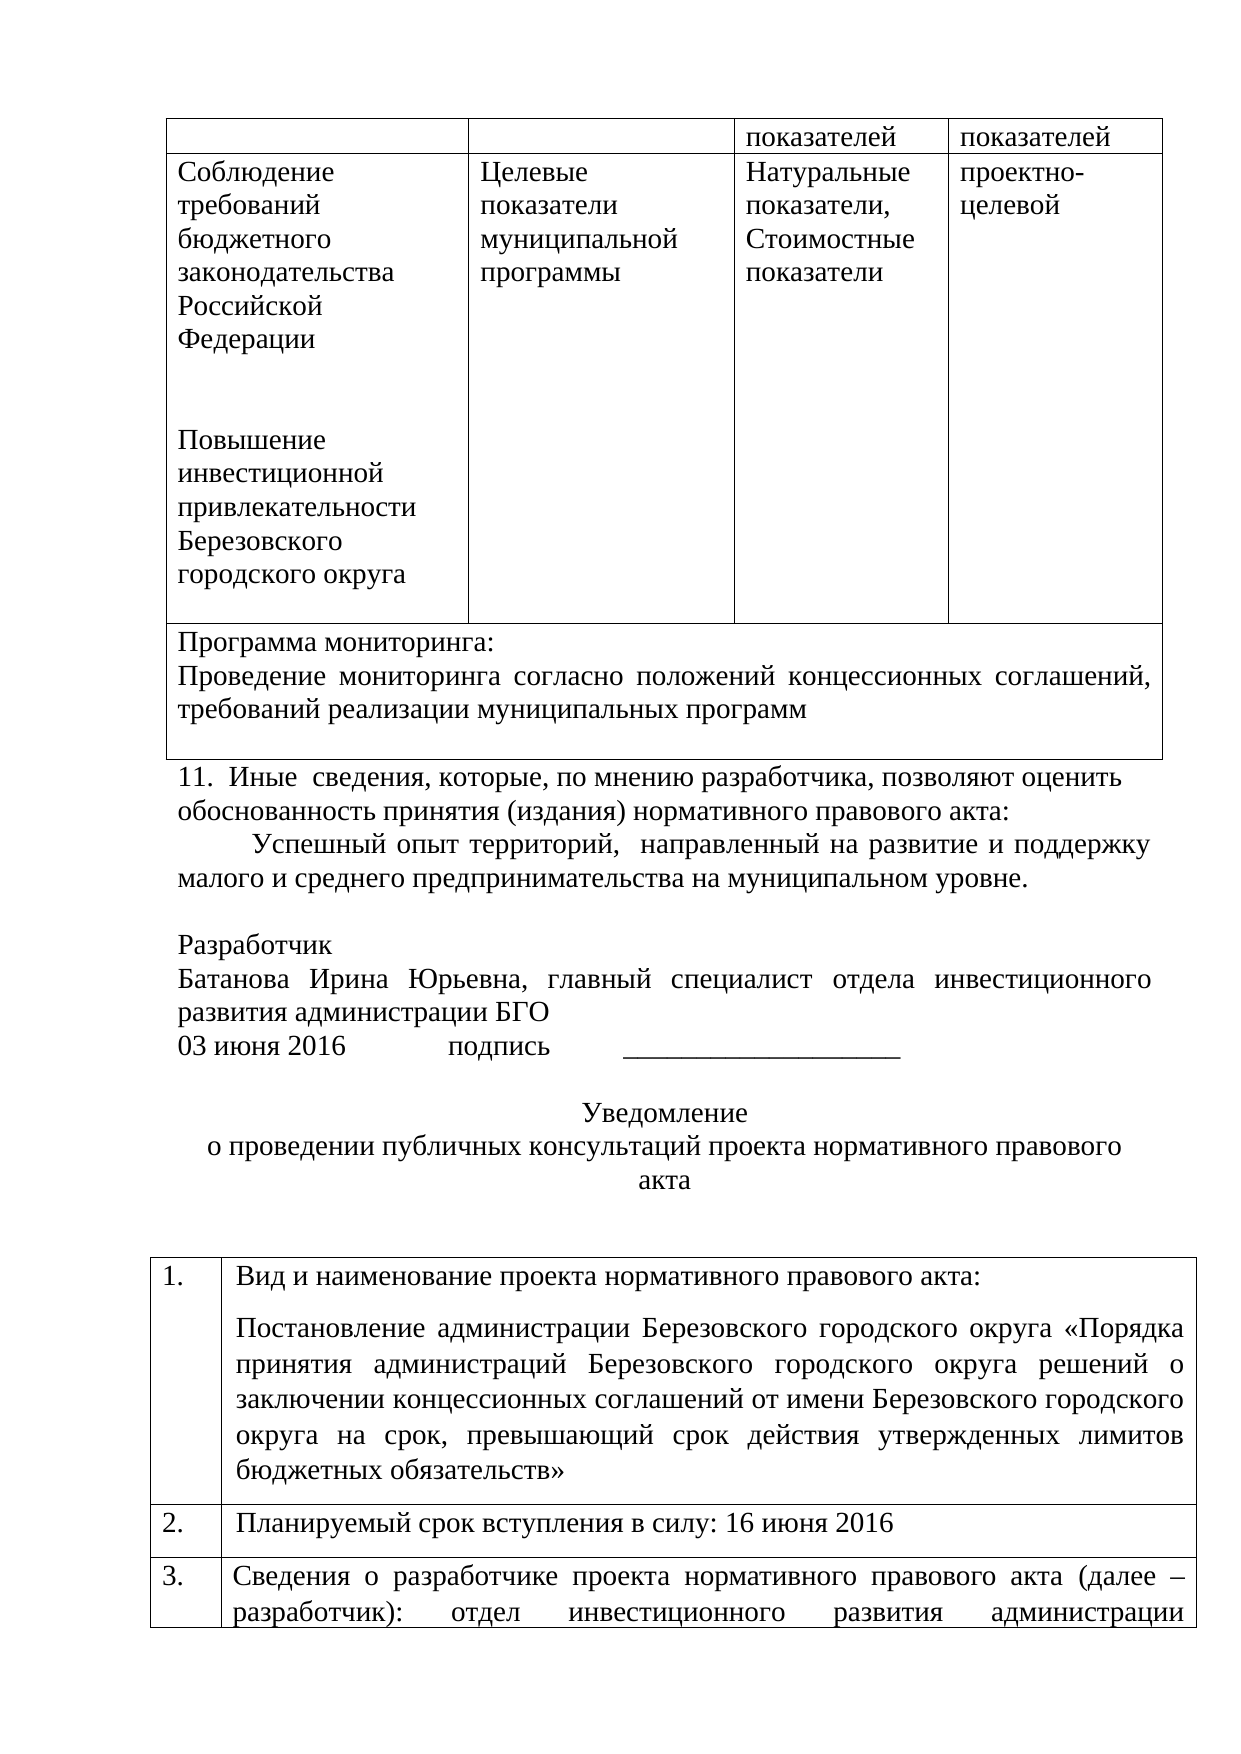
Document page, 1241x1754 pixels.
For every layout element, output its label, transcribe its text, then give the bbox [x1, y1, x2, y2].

table_cell 2. [151, 1505, 221, 1557]
table_header Вид и наименование проекта нормативного правового акта: Постановление администрации Березовского городского округа «Порядка принятия администраций Березовского городского округа решений о заключении концессионных соглашений от имени Березовского городского округа на срок, превышающий срок действия утвержденных лимитов бюджетных обязательств» [222, 1258, 1196, 1504]
table_header 1. [151, 1258, 221, 1504]
table_cell 3. [151, 1558, 221, 1627]
table_cell Целевые показатели муниципальной программы [469, 154, 734, 623]
table_cell Планируемый срок вступления в силу: 16 июня 2016 [222, 1505, 1196, 1557]
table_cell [222, 1558, 1196, 1627]
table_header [469, 119, 734, 153]
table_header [167, 119, 468, 153]
text 03 июня 2016 подпись ___________________ [177, 1028, 1152, 1061]
text Батанова Ирина Юрьевна, главный специалист отдела инвестиционного развития администрации БГО [177, 961, 1152, 1028]
text о проведении публичных консультаций проекта нормативного правового акта [177, 1128, 1152, 1257]
text 11. Иные сведения, которые, по мнению разработчика, позволяют оценить [177, 760, 1152, 793]
text Разработчик [177, 927, 1152, 961]
table_cell Соблюдение требований бюджетного законодательства Российской Федерации Повышение инвестиционной привлекательности Березовского городского округа [167, 154, 468, 623]
table_cell Натуральные показатели, Стоимостные показатели [735, 154, 948, 623]
table_cell проектно-целевой [949, 154, 1162, 623]
table_cell Программа мониторинга: Проведение мониторинга согласно положений концессионных соглашений, требований реализации муниципальных программ [167, 624, 1162, 758]
text Уведомление [177, 1095, 1152, 1128]
text обоснованность принятия (издания) нормативного правового акта: [177, 793, 1152, 827]
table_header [735, 119, 948, 153]
text Успешный опыт территорий, направленный на развитие и поддержку малого и среднего предпринимательства на муниципальном уровне. [177, 827, 1152, 894]
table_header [949, 119, 1162, 153]
